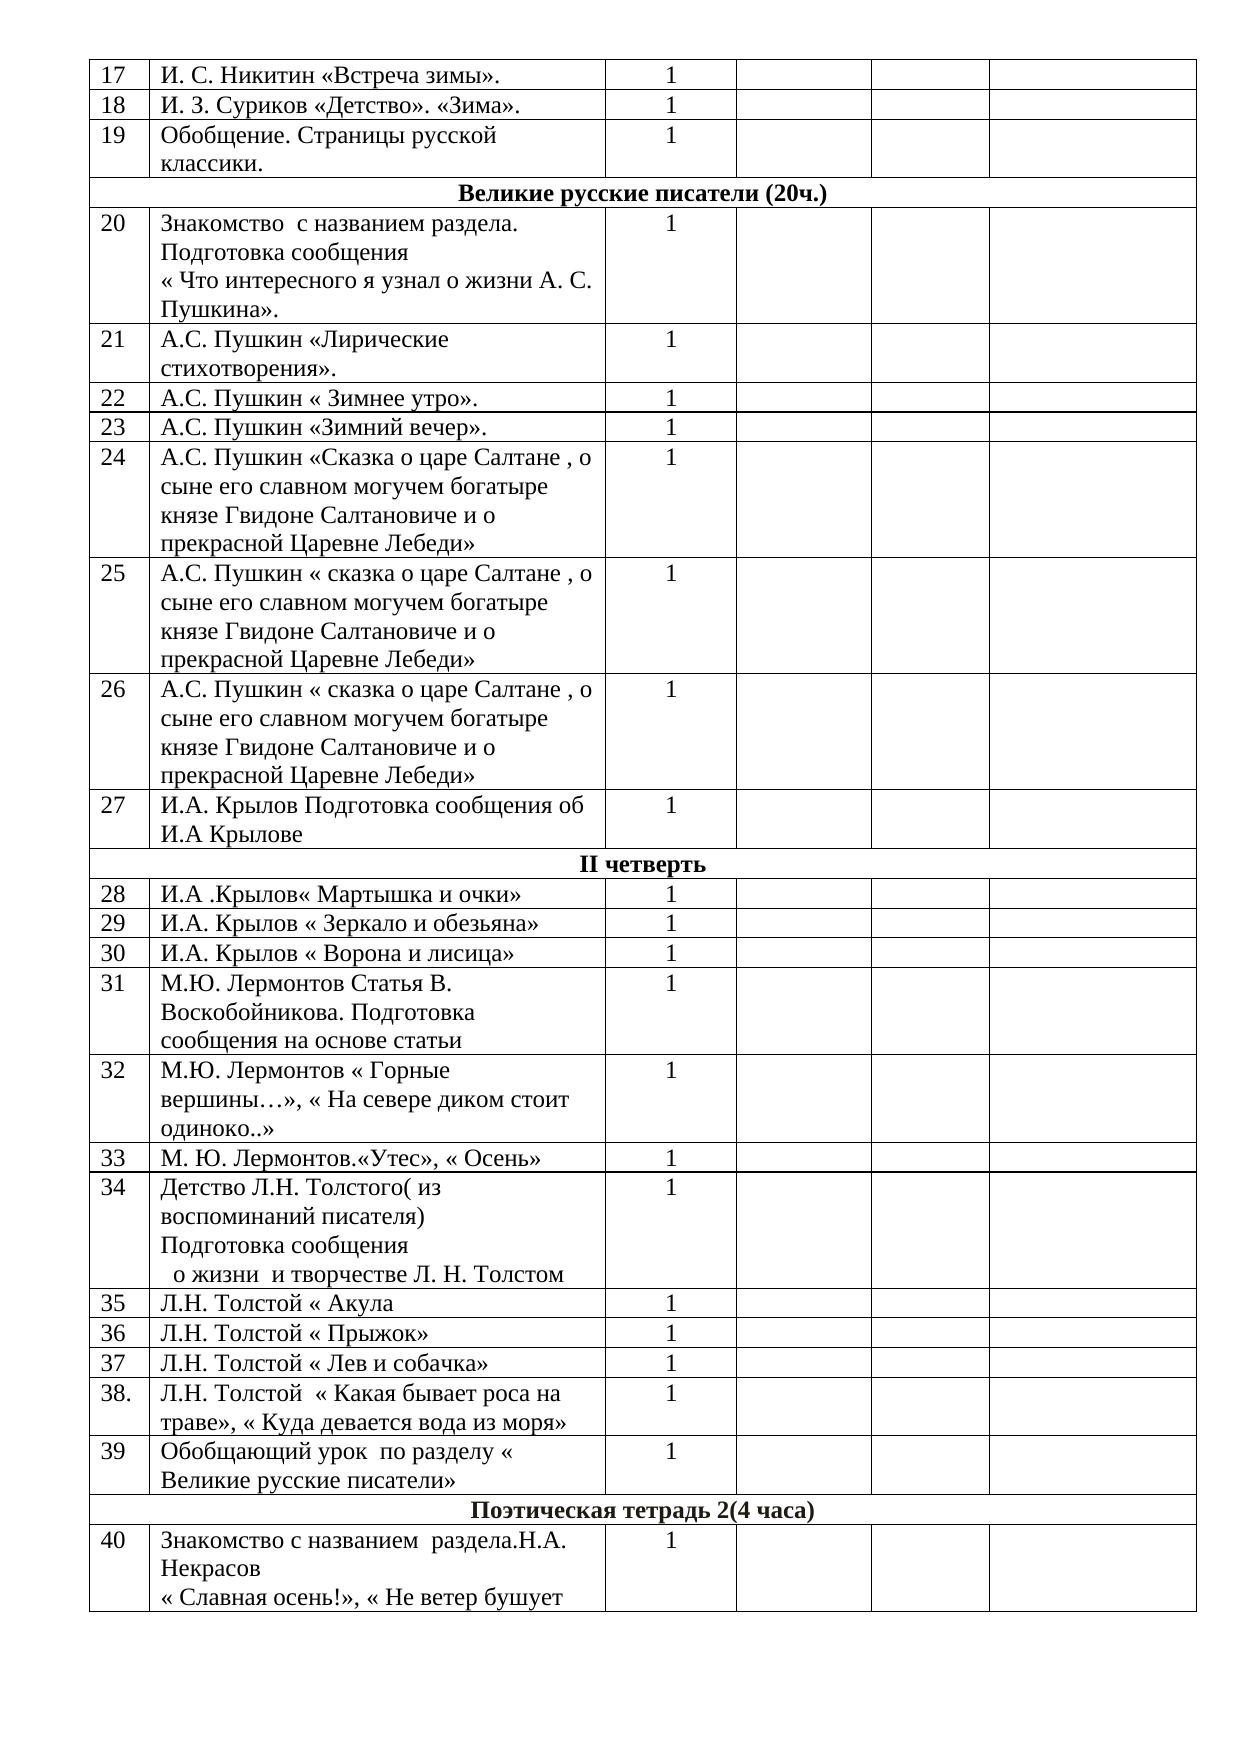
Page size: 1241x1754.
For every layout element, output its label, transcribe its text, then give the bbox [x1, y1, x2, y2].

table_cell [872, 383, 989, 411]
table_cell 1 [606, 442, 736, 557]
table_cell [872, 879, 989, 907]
table_cell [872, 938, 989, 967]
table_cell 1 [606, 879, 736, 907]
table_cell 1 [606, 1378, 736, 1435]
table_cell [872, 558, 989, 673]
table_cell [872, 1348, 989, 1377]
table_cell 24 [90, 442, 149, 557]
table_cell [990, 1436, 1196, 1494]
table_cell И.А. Крылов « Зеркало и обезьяна» [150, 909, 605, 937]
table_cell Поэтическая тетрадь 2(4 часа) [90, 1495, 1196, 1524]
table_cell 1 [606, 558, 736, 673]
table_cell 33 [90, 1143, 149, 1171]
table_cell [990, 383, 1196, 411]
table_cell [872, 968, 989, 1054]
table_cell 19 [90, 120, 149, 177]
table_cell [737, 90, 871, 119]
table_cell [737, 879, 871, 907]
table_cell 1 [606, 1289, 736, 1317]
table_cell А.С. Пушкин « Зимнее утро». [150, 383, 605, 411]
table_cell [872, 1436, 989, 1494]
table_cell [737, 413, 871, 441]
table_cell Великие русские писатели (20ч.) [90, 178, 1196, 207]
table_cell [990, 558, 1196, 673]
table_cell [737, 60, 871, 89]
table_cell 1 [606, 1318, 736, 1347]
table_cell Знакомство с названием раздела. Подготовка сообщения « Что интересного я узнал о жизни А. С. Пушкина». [150, 208, 605, 323]
table_cell [872, 909, 989, 937]
table_cell 39 [90, 1436, 149, 1494]
table_cell [737, 208, 871, 323]
table_cell [990, 90, 1196, 119]
table_cell [737, 1525, 871, 1611]
table_cell А.С. Пушкин «Сказка о царе Салтане , о сыне его славном могучем богатыре князе Гвидоне Салтановиче и о прекрасной Царевне Лебеди» [150, 442, 605, 557]
table_cell 1 [606, 208, 736, 323]
table_cell [737, 442, 871, 557]
table_cell Обобщение. Страницы русской классики. [150, 120, 605, 177]
table_cell 1 [606, 1173, 736, 1287]
table_cell 1 [606, 413, 736, 441]
table_cell [990, 324, 1196, 382]
table_cell И.А .Крылов« Мартышка и очки» [150, 879, 605, 907]
table_cell [872, 120, 989, 177]
table_cell [990, 1143, 1196, 1171]
table_cell 22 [90, 383, 149, 411]
table_cell [990, 1378, 1196, 1435]
table_cell 1 [606, 909, 736, 937]
table_cell 40 [90, 1525, 149, 1611]
table_cell 28 [90, 879, 149, 907]
table_cell 37 [90, 1348, 149, 1377]
table_cell [872, 60, 989, 89]
table_cell 18 [90, 90, 149, 119]
table_cell [737, 1378, 871, 1435]
table_cell [990, 968, 1196, 1054]
table_cell [737, 120, 871, 177]
table_cell 1 [606, 968, 736, 1054]
table_cell М.Ю. Лермонтов Статья В. Воскобойникова. Подготовка сообщения на основе статьи [150, 968, 605, 1054]
table_cell [872, 208, 989, 323]
table_cell 1 [606, 1143, 736, 1171]
table_cell И.А. Крылов « Ворона и лисица» [150, 938, 605, 967]
table_cell [737, 558, 871, 673]
table_cell 27 [90, 790, 149, 848]
table_cell Л.Н. Толстой « Лев и собачка» [150, 1348, 605, 1377]
table_cell [737, 938, 871, 967]
table_cell [737, 1436, 871, 1494]
table_cell [990, 120, 1196, 177]
table_cell Детство Л.Н. Толстого( из воспоминаний писателя) Подготовка сообщения о жизни и творчестве Л. Н. Толстом [150, 1173, 605, 1287]
table_cell [737, 1143, 871, 1171]
table_cell [990, 1173, 1196, 1287]
table_cell [872, 413, 989, 441]
table_cell А.С. Пушкин « сказка о царе Салтане , о сыне его славном могучем богатыре князе Гвидоне Салтановиче и о прекрасной Царевне Лебеди» [150, 674, 605, 789]
table_cell [737, 324, 871, 382]
table_cell Обобщающий урок по разделу « Великие русские писатели» [150, 1436, 605, 1494]
table_cell Л.Н. Толстой « Акула [150, 1289, 605, 1317]
table_cell А.С. Пушкин «Зимний вечер». [150, 413, 605, 441]
table_cell 36 [90, 1318, 149, 1347]
table_cell М.Ю. Лермонтов « Горные вершины…», « На севере диком стоит одиноко..» [150, 1055, 605, 1142]
table_cell [990, 1348, 1196, 1377]
table_cell 1 [606, 1055, 736, 1142]
table_cell 31 [90, 968, 149, 1054]
table_cell [872, 674, 989, 789]
table_cell [990, 938, 1196, 967]
table_cell [990, 790, 1196, 848]
table_cell [872, 1173, 989, 1287]
table_cell [737, 1289, 871, 1317]
table_cell И. З. Суриков «Детство». «Зима». [150, 90, 605, 119]
table_cell 30 [90, 938, 149, 967]
table_cell 1 [606, 1436, 736, 1494]
table_cell [737, 383, 871, 411]
table_cell 23 [90, 413, 149, 441]
table_cell [872, 1055, 989, 1142]
table_cell [990, 1289, 1196, 1317]
table_cell 34 [90, 1173, 149, 1287]
table_cell [737, 968, 871, 1054]
table_cell [872, 1378, 989, 1435]
table_cell [737, 1173, 871, 1287]
table_cell [990, 413, 1196, 441]
table_cell [872, 90, 989, 119]
table_cell [872, 1318, 989, 1347]
table_cell [737, 674, 871, 789]
table_cell 1 [606, 790, 736, 848]
table_cell [990, 1318, 1196, 1347]
table_cell А.С. Пушкин « сказка о царе Салтане , о сыне его славном могучем богатыре князе Гвидоне Салтановиче и о прекрасной Царевне Лебеди» [150, 558, 605, 673]
table_cell [872, 442, 989, 557]
table_cell [737, 1055, 871, 1142]
table_cell [737, 1348, 871, 1377]
table_cell 25 [90, 558, 149, 673]
table_cell 1 [606, 90, 736, 119]
table_cell 1 [606, 120, 736, 177]
table_cell [990, 1525, 1196, 1611]
table_cell [990, 442, 1196, 557]
table_cell II четверть [90, 849, 1196, 878]
table_cell 1 [606, 60, 736, 89]
table_cell [990, 208, 1196, 323]
table_cell А.С. Пушкин «Лирические стихотворения». [150, 324, 605, 382]
table_cell Л.Н. Толстой « Какая бывает роса на траве», « Куда девается вода из моря» [150, 1378, 605, 1435]
table_cell 29 [90, 909, 149, 937]
table_cell [737, 909, 871, 937]
table_cell 1 [606, 383, 736, 411]
table_cell [872, 324, 989, 382]
table_cell 38. [90, 1378, 149, 1435]
table_cell [990, 674, 1196, 789]
table_cell 20 [90, 208, 149, 323]
table_cell [990, 909, 1196, 937]
table_cell [872, 1289, 989, 1317]
table_cell М. Ю. Лермонтов.«Утес», « Осень» [150, 1143, 605, 1171]
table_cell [150, 1525, 605, 1611]
table_cell [872, 1525, 989, 1611]
table_cell 1 [606, 1525, 736, 1611]
table_cell [990, 1055, 1196, 1142]
table_cell Л.Н. Толстой « Прыжок» [150, 1318, 605, 1347]
table_cell 17 [90, 60, 149, 89]
table_cell [872, 790, 989, 848]
table_cell 1 [606, 324, 736, 382]
table_cell 26 [90, 674, 149, 789]
table_cell 32 [90, 1055, 149, 1142]
table_cell [737, 1318, 871, 1347]
table_cell 35 [90, 1289, 149, 1317]
table_cell [990, 879, 1196, 907]
table_cell 1 [606, 1348, 736, 1377]
table_cell 1 [606, 938, 736, 967]
table_cell [990, 60, 1196, 89]
table_cell 1 [606, 674, 736, 789]
table_cell И.А. Крылов Подготовка сообщения об И.А Крылове [150, 790, 605, 848]
table_cell И. С. Никитин «Встреча зимы». [150, 60, 605, 89]
table_cell [872, 1143, 989, 1171]
table_cell [737, 790, 871, 848]
table_cell 21 [90, 324, 149, 382]
